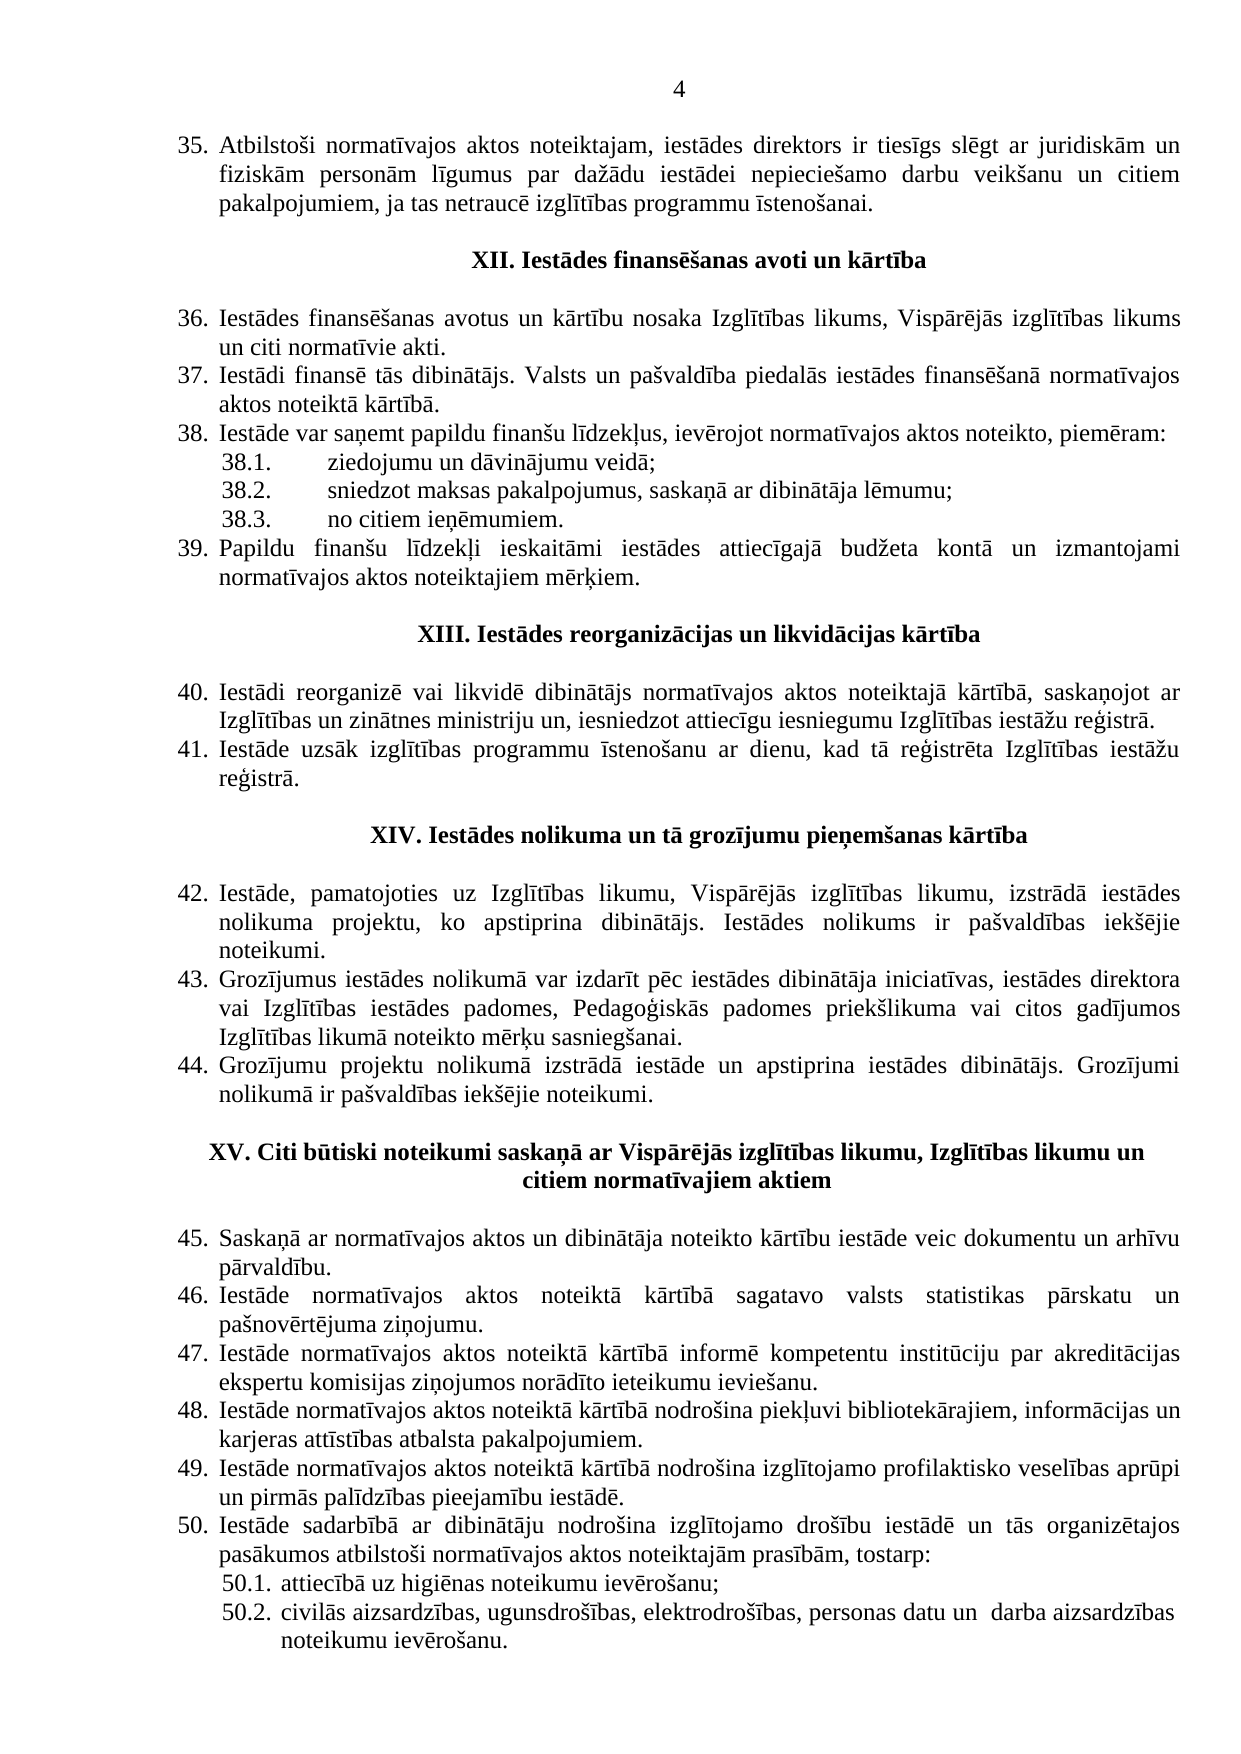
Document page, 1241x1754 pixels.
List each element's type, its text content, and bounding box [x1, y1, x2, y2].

list attiecībā uz higiēnas noteikumu ievērošanu; [222, 1568, 1176, 1597]
list Iestāde normatīvajos aktos noteiktā kārtībā informē kompetentu institūciju par akreditācijas ekspertu komisijas ziņojumos norādīto ieteikumu ieviešanu. [177, 1338, 1181, 1396]
list Iestāde normatīvajos aktos noteiktā kārtībā sagatavo valsts statistikas pārskatu un pašnovērtējuma ziņojumu. [177, 1281, 1181, 1338]
text XII. Iestādes finansēšanas avoti un kārtība [177, 246, 1176, 274]
list Grozījumus iestādes nolikumā var izdarīt pēc iestādes dibinātāja iniciatīvas, iestādes direktora vai Izglītības iestādes padomes, Pedagoģiskās padomes priekšlikuma vai citos gadījumos Izglītības likumā noteikto mērķu sasniegšanai. [177, 964, 1181, 1051]
list Papildu finanšu līdzekļi ieskaitāmi iestādes attiecīgajā budžeta kontā un izmantojami normatīvajos aktos noteiktajiem mērķiem. [177, 533, 1181, 591]
list Atbilstoši normatīvajos aktos noteiktajam, iestādes direktors ir tiesīgs slēgt ar juridiskām un fiziskām personām līgumus par dažādu iestādei nepieciešamo darbu veikšanu un citiem pakalpojumiem, ja tas netraucē izglītības programmu īstenošanai. [177, 131, 1181, 217]
list Iestāde sadarbībā ar dibinātāju nodrošina izglītojamo drošību iestādē un tās organizētajos pasākumos atbilstoši normatīvajos aktos noteiktajām prasībām, tostarp: [177, 1511, 1181, 1568]
text XIV. Iestādes nolikuma un tā grozījumu pieņemšanas kārtība [177, 821, 1176, 849]
list civilās aizsardzības, ugunsdrošības, elektrodrošības, personas datu un darba aizsardzības noteikumu ievērošanu. [222, 1597, 1176, 1654]
list Iestāde, pamatojoties uz Izglītības likumu, Vispārējās izglītības likumu, izstrādā iestādes nolikuma projektu, ko apstiprina dibinātājs. Iestādes nolikums ir pašvaldības iekšējie noteikumi. [177, 878, 1181, 964]
list no citiem ieņēmumiem. [221, 504, 1176, 533]
list Iestāde normatīvajos aktos noteiktā kārtībā nodrošina piekļuvi bibliotekārajiem, informācijas un karjeras attīstības atbalsta pakalpojumiem. [177, 1396, 1181, 1453]
text XIII. Iestādes reorganizācijas un likvidācijas kārtība [177, 619, 1176, 648]
list Iestādes finansēšanas avotus un kārtību nosaka Izglītības likums, Vispārējās izglītības likums un citi normatīvie akti. [177, 303, 1181, 361]
list Iestāde var saņemt papildu finanšu līdzekļus, ievērojot normatīvajos aktos noteikto, piemēram: [177, 418, 1181, 447]
list Iestāde uzsāk izglītības programmu īstenošanu ar dienu, kad tā reģistrēta Izglītības iestāžu reģistrā. [177, 734, 1181, 792]
list Iestāde normatīvajos aktos noteiktā kārtībā nodrošina izglītojamo profilaktisko veselības aprūpi un pirmās palīdzības pieejamību iestādē. [177, 1453, 1181, 1511]
list Grozījumu projektu nolikumā izstrādā iestāde un apstiprina iestādes dibinātājs. Grozījumi nolikumā ir pašvaldības iekšējie noteikumi. [177, 1051, 1181, 1108]
list Iestādi reorganizē vai likvidē dibinātājs normatīvajos aktos noteiktajā kārtībā, saskaņojot ar Izglītības un zinātnes ministriju un, iesniedzot attiecīgu iesniegumu Izglītības iestāžu reģistrā. [177, 677, 1181, 734]
text XV. Citi būtiski noteikumi saskaņā ar Vispārējās izglītības likumu, Izglītības likumu un citiem normatīvajiem aktiem [177, 1137, 1176, 1194]
list Saskaņā ar normatīvajos aktos un dibinātāja noteikto kārtību iestāde veic dokumentu un arhīvu pārvaldību. [177, 1223, 1181, 1281]
list sniedzot maksas pakalpojumus, saskaņā ar dibinātāja lēmumu; [221, 476, 1176, 504]
list ziedojumu un dāvinājumu veidā; [221, 447, 1176, 476]
list Iestādi finansē tās dibinātājs. Valsts un pašvaldība piedalās iestādes finansēšanā normatīvajos aktos noteiktā kārtībā. [177, 361, 1181, 418]
